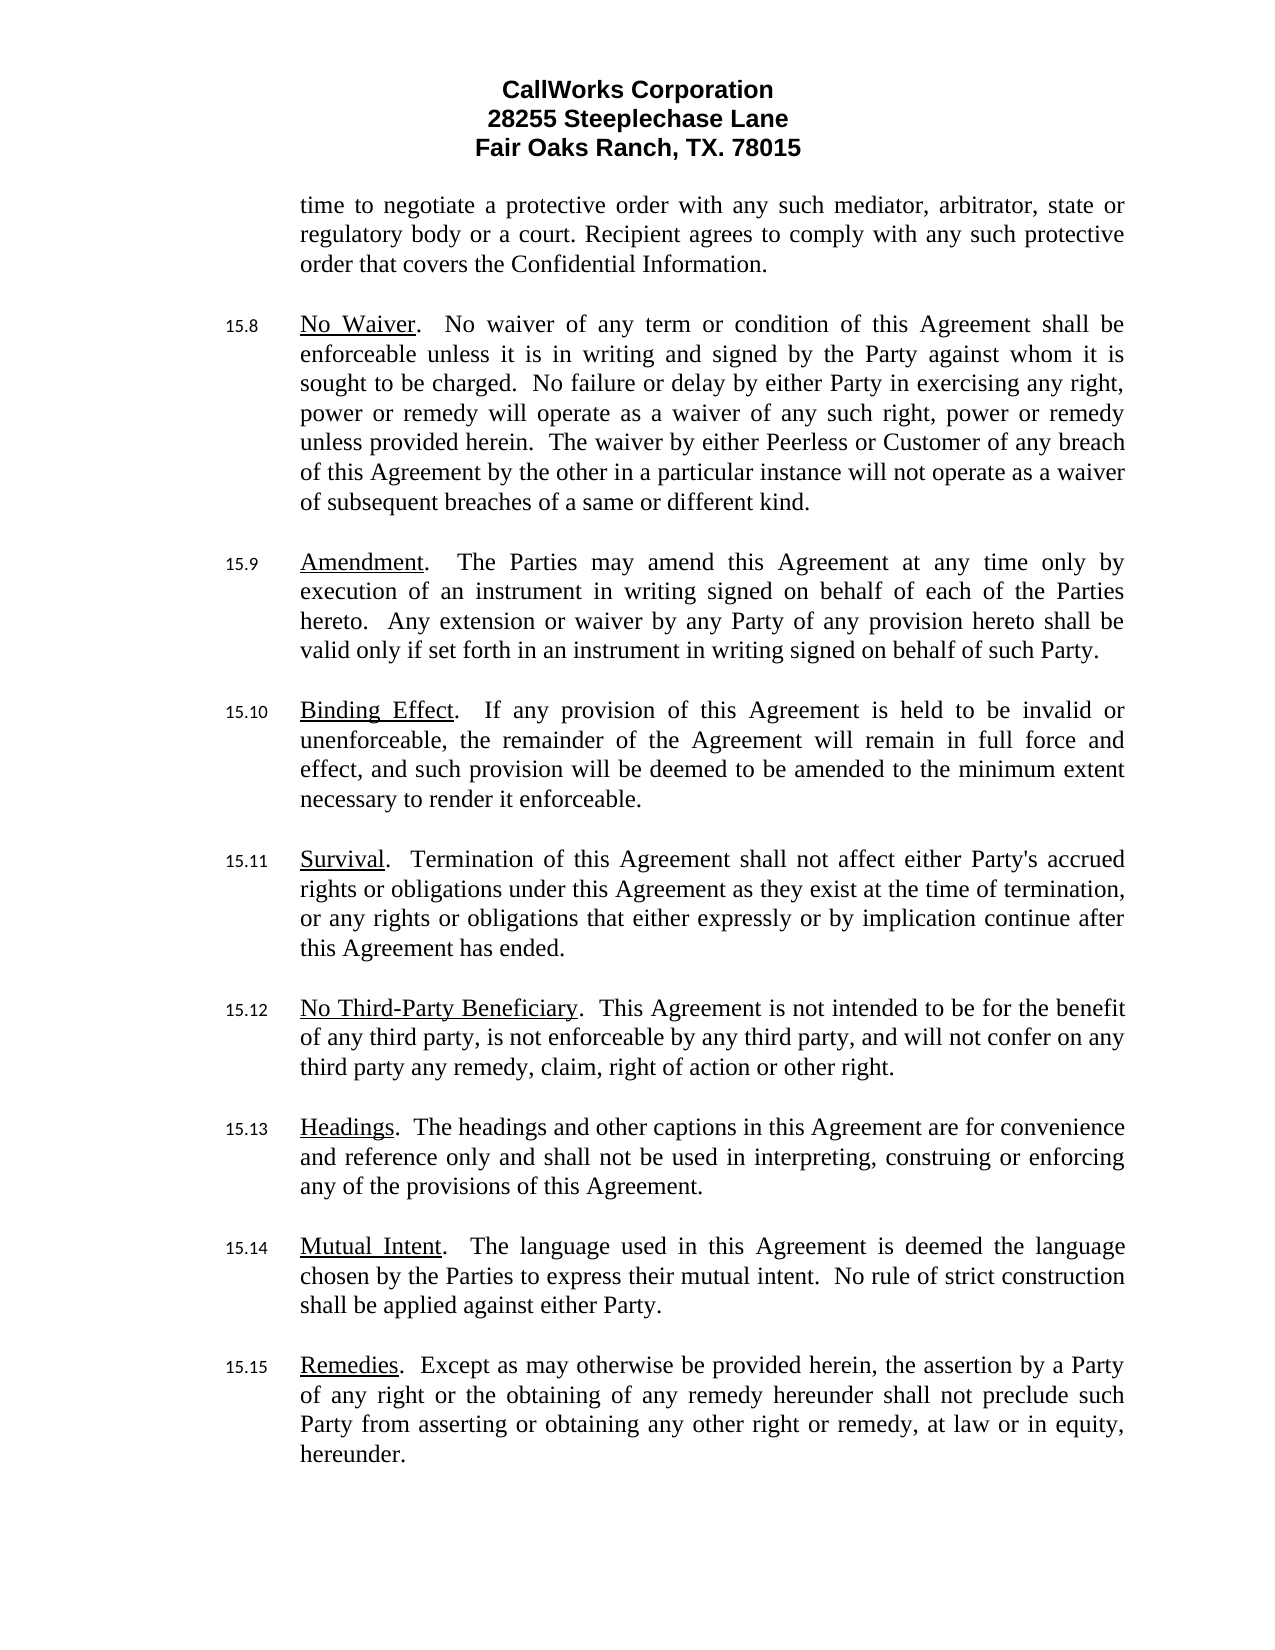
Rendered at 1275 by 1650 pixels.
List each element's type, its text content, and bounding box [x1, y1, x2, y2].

list No Waiver. No waiver of any term or condition of this Agreement shall be enforceable unless it is in writing and signed by the Party against whom it is sought to be charged. No failure or delay by either Party in exercising any right, power or remedy will operate as a waiver of any such right, power or remedy unless provided herein. The waiver by either Peerless or Customer of any breach of this Agreement by the other in a particular instance will not operate as a waiver of subsequent breaches of a same or different kind. [225, 309, 1126, 515]
list Remedies. Except as may otherwise be provided herein, the assertion by a Party of any right or the obtaining of any remedy hereunder shall not preclude such Party from asserting or obtaining any other right or remedy, at law or in equity, hereunder. [225, 1350, 1126, 1468]
list Survival. Termination of this Agreement shall not affect either Party's accrued rights or obligations under this Agreement as they exist at the time of termination, or any rights or obligations that either expressly or by implication continue after this Agreement has ended. [225, 844, 1126, 962]
list Binding Effect. If any provision of this Agreement is held to be invalid or unenforceable, the remainder of the Agreement will remain in full force and effect, and such provision will be deemed to be amended to the minimum extent necessary to render it enforceable. [225, 695, 1126, 813]
list Headings. The headings and other captions in this Agreement are for convenience and reference only and shall not be used in interpreting, construing or enforcing any of the provisions of this Agreement. [225, 1112, 1126, 1200]
list Amendment. The Parties may amend this Agreement at any time only by execution of an instrument in writing signed on behalf of each of the Parties hereto. Any extension or waiver by any Party of any provision hereto shall be valid only if set forth in an instrument in writing signed on behalf of such Party. [225, 547, 1126, 664]
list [225, 190, 1126, 278]
list No Third-Party Beneficiary. This Agreement is not intended to be for the benefit of any third party, is not enforceable by any third party, and will not confer on any third party any remedy, claim, right of action or other right. [225, 993, 1126, 1081]
list Mutual Intent. The language used in this Agreement is deemed the language chosen by the Parties to express their mutual intent. No rule of strict construction shall be applied against either Party. [225, 1231, 1126, 1319]
